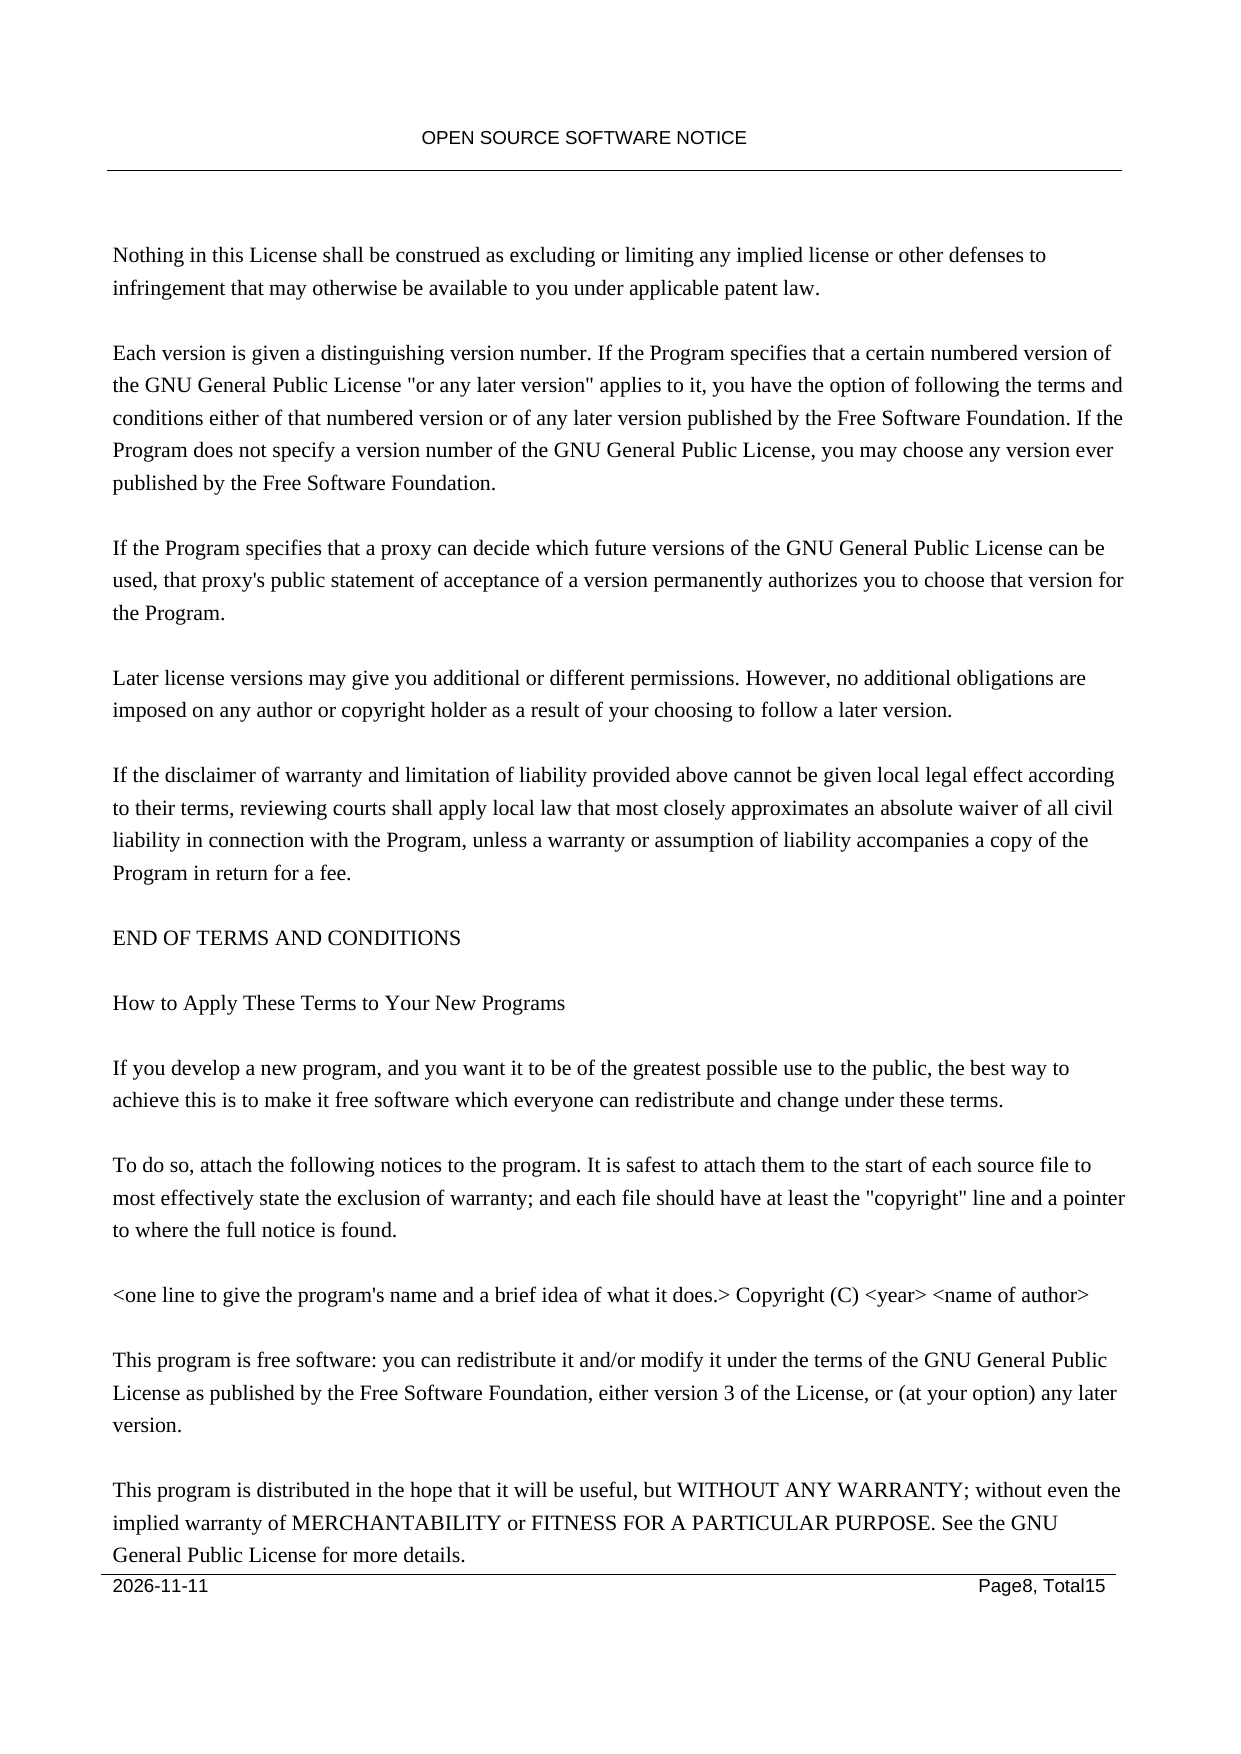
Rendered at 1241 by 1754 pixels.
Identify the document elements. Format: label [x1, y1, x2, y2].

text [112, 206, 1128, 1571]
